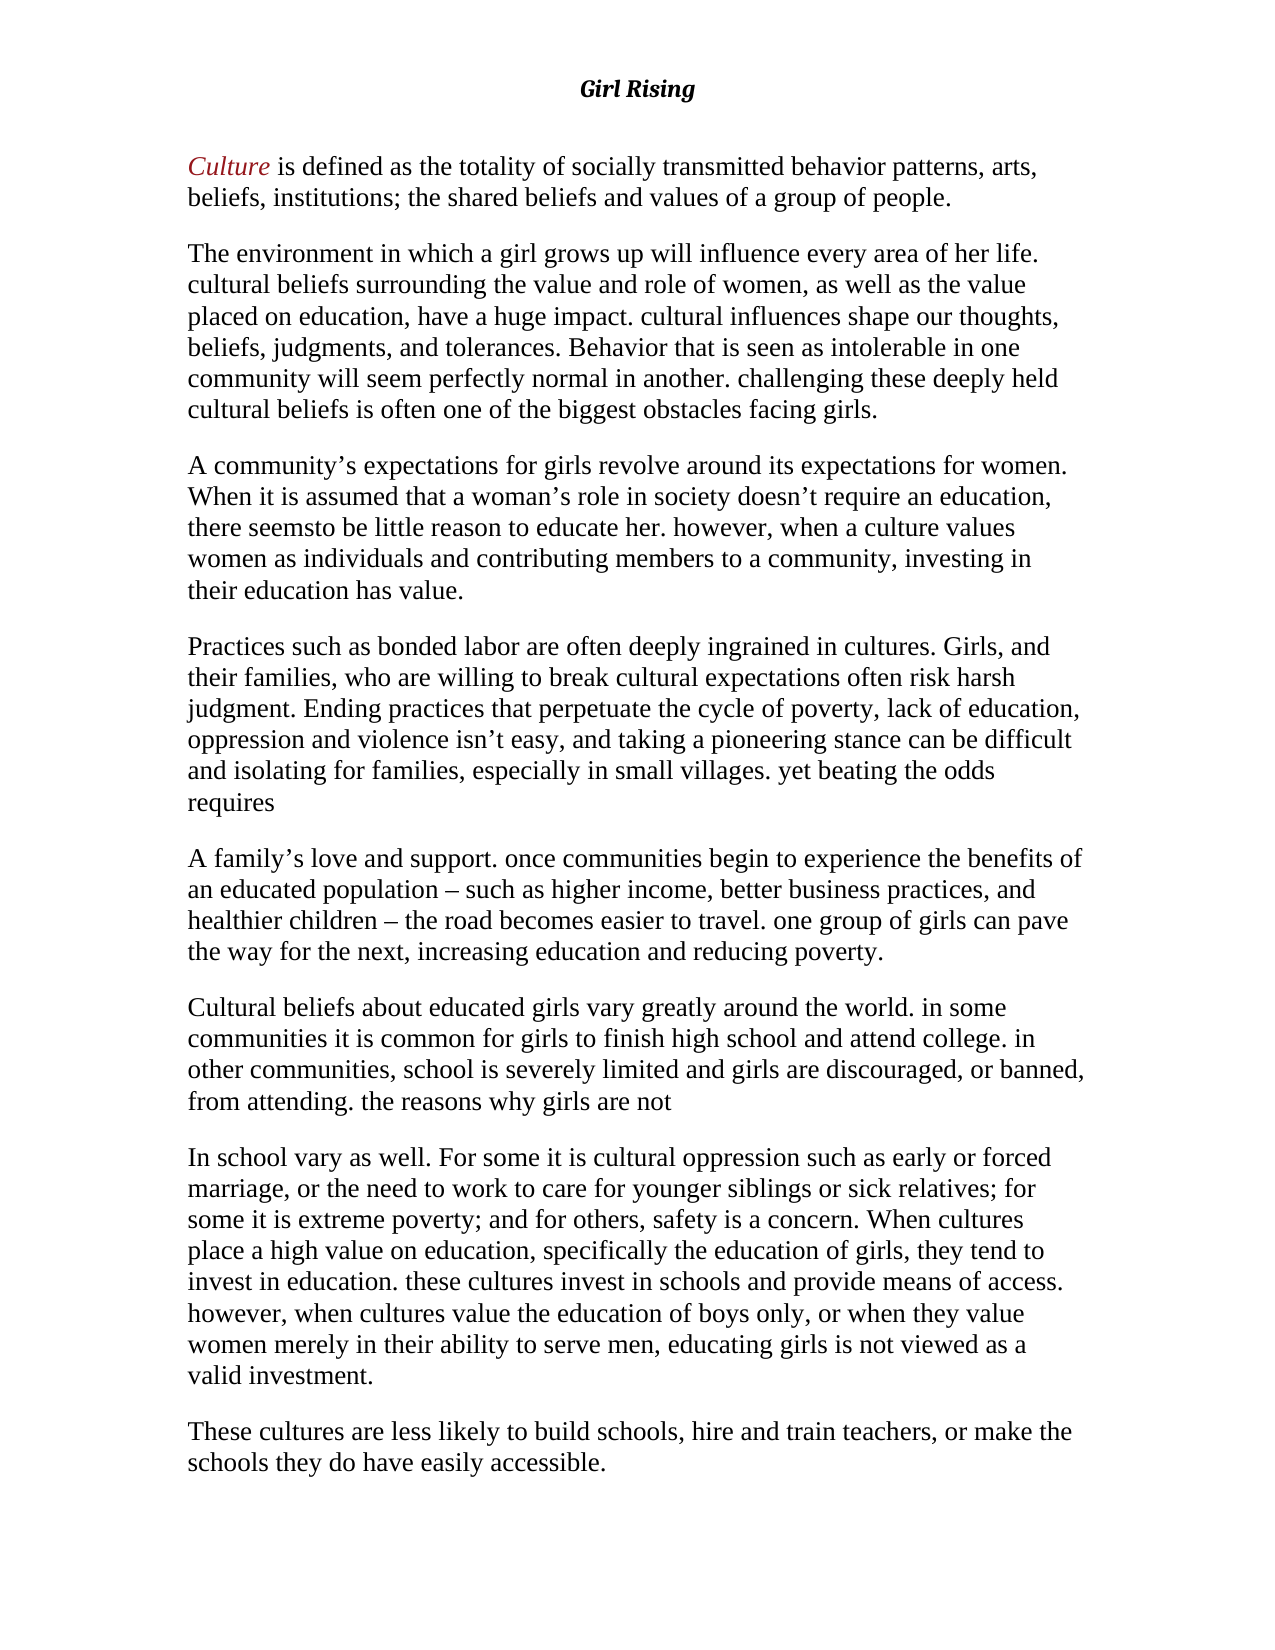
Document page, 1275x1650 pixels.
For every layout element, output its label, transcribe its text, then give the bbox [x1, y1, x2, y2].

text The environment in which a girl grows up will influence every area of her life. cultural beliefs surrounding the value and role of women, as well as the value placed on education, have a huge impact. cultural influences shape our thoughts, beliefs, judgments, and tolerances. Behavior that is seen as intolerable in one community will seem perfectly normal in another. challenging these deeply held cultural beliefs is often one of the biggest obstacles facing girls. [187, 237, 1087, 424]
text Cultural beliefs about educated girls vary greatly around the world. in some communities it is common for girls to finish high school and attend college. in other communities, school is severely limited and girls are discouraged, or banned, from attending. the reasons why girls are not [187, 991, 1087, 1116]
text In school vary as well. For some it is cultural oppression such as early or forced marriage, or the need to work to care for younger siblings or sick relatives; for some it is extreme poverty; and for others, safety is a concern. When cultures place a high value on education, specifically the education of girls, they tend to invest in education. these cultures invest in schools and provide means of access. however, when cultures value the education of boys only, or when they value women merely in their ability to serve men, educating girls is not viewed as a valid investment. [187, 1141, 1087, 1390]
text A community’s expectations for girls revolve around its expectations for women. When it is assumed that a woman’s role in society doesn’t require an education, there seems to be little reason to educate her. however, when a culture values women as individuals and contributing members to a community, investing in their education has value. [187, 449, 1087, 605]
text A family’s love and support. once communities begin to experience the benefits of an educated population – such as higher income, better business practices, and healthier children – the road becomes easier to travel. one group of girls can pave the way for the next, increasing education and reducing poverty. [187, 842, 1087, 966]
text Practices such as bonded labor are often deeply ingrained in cultures. Girls, and their families, who are willing to break cultural expectations often risk harsh judgment. Ending practices that perpetuate the cycle of poverty, lack of education, oppression and violence isn’t easy, and taking a pioneering stance can be difficult and isolating for families, especially in small villages. yet beating the odds requires [187, 630, 1087, 817]
text Culture is defined as the totality of socially transmitted behavior patterns, arts, beliefs, institutions; the shared beliefs and values of a group of people. [187, 150, 1087, 212]
text These cultures are less likely to build schools, hire and train teachers, or make the schools they do have easily accessible. [187, 1415, 1087, 1477]
